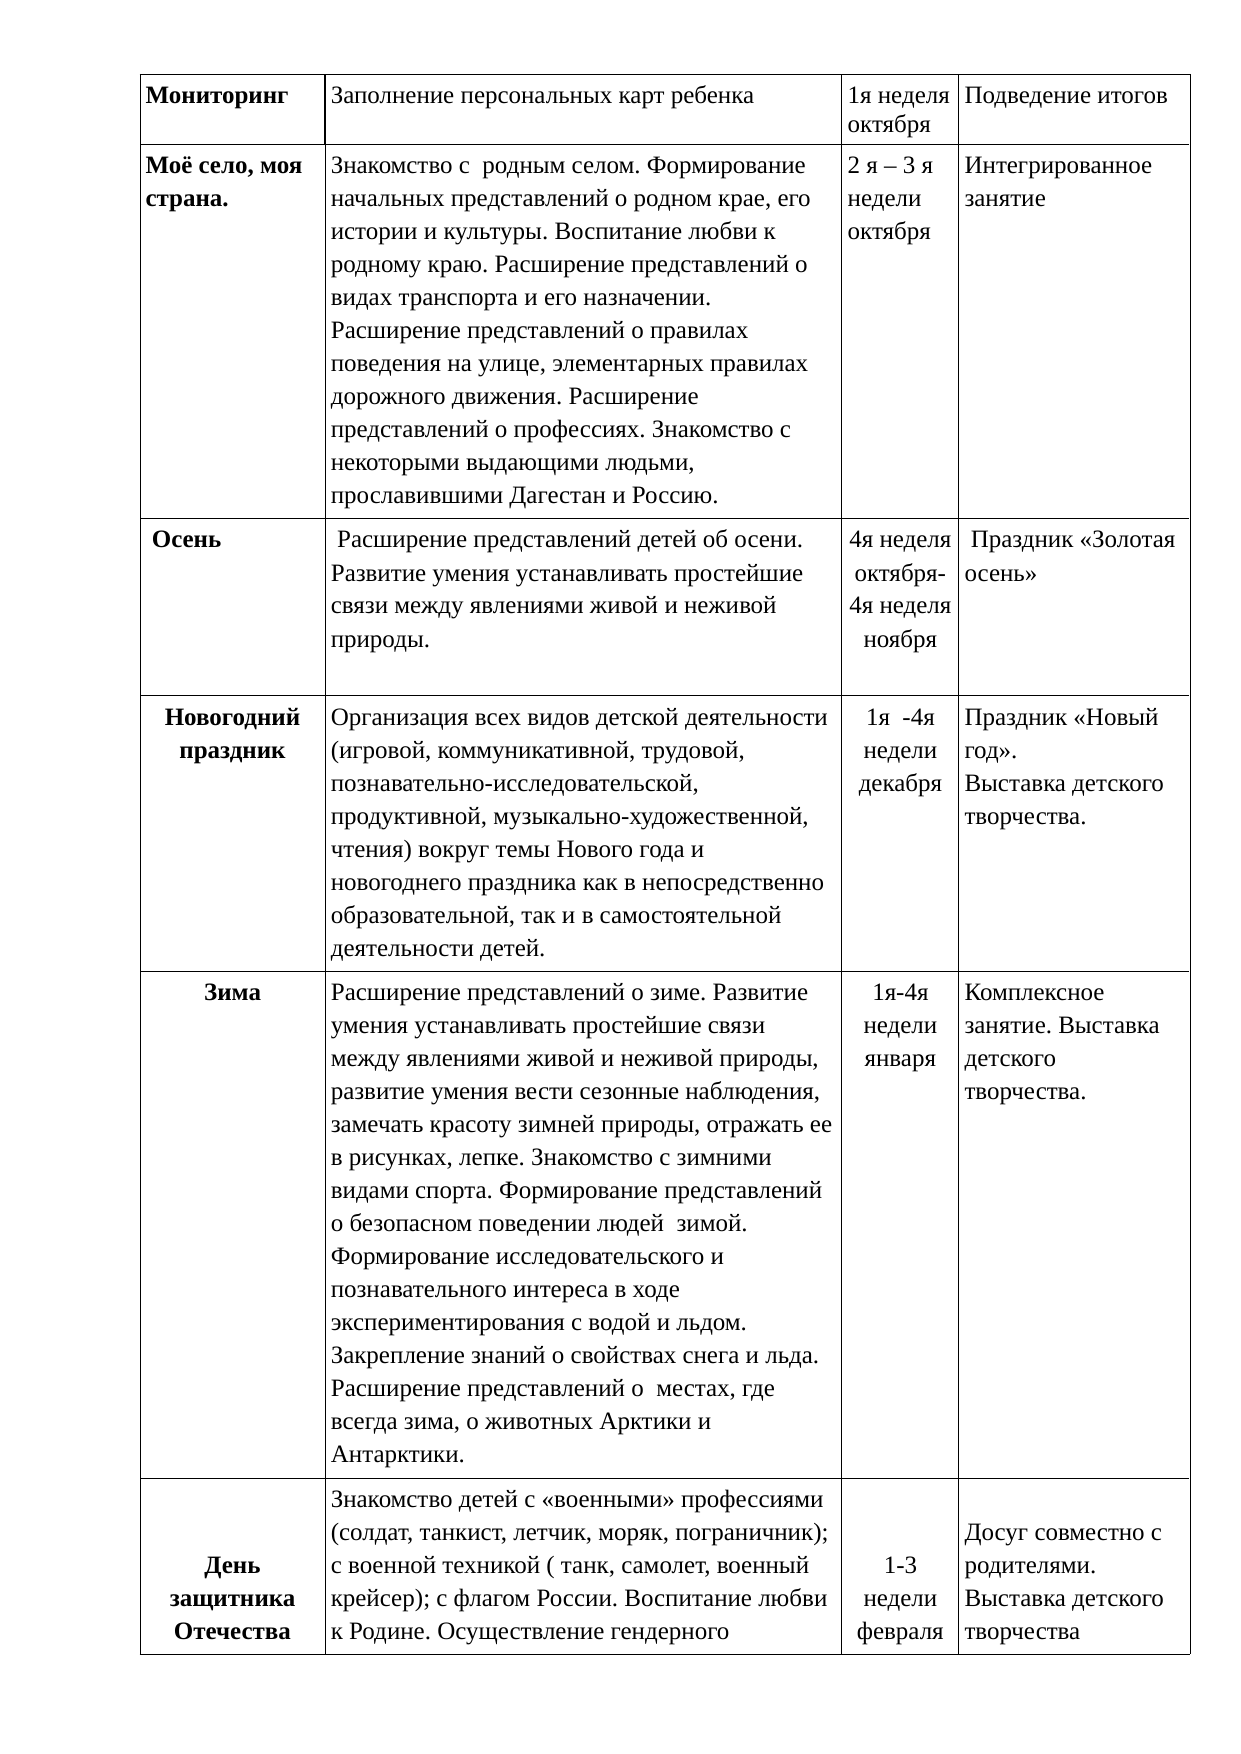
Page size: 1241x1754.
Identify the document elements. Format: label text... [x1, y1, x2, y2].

table_cell Комплексное занятие. Выставка детского творчества. [959, 971, 1190, 1477]
table_cell Моё село, моя страна. [141, 145, 325, 518]
table_cell Новогодний праздник [141, 696, 325, 971]
table_cell Зима [141, 972, 325, 1477]
table_cell 2 я – 3 я недели октября [842, 145, 958, 518]
table_cell Интегрированное занятие [959, 144, 1190, 518]
table_cell 4я неделя октября-4я неделя ноября [842, 519, 958, 695]
table_cell Праздник «Золотая осень» [959, 518, 1190, 695]
table_cell Организация всех видов детской деятельности (игровой, коммуникативной, трудовой, познавательно-исследовательской, продуктивной, музыкально-художественной, чтения) вокруг темы Нового года и новогоднего праздника как в непосредственно образовательной, так и в самостоятельной деятельности детей. [326, 696, 841, 971]
table_cell Расширение представлений детей об осени. Развитие умения устанавливать простейшие связи между явлениями живой и неживой природы. [326, 519, 841, 695]
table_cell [959, 1478, 1190, 1654]
table_cell Расширение представлений о зиме. Развитие умения устанавливать простейшие связи между явлениями живой и неживой природы, развитие умения вести сезонные наблюдения, замечать красоту зимней природы, отражать ее в рисунках, лепке. Знакомство с зимними видами спорта. Формирование представлений о безопасном поведении людей зимой. Формирование исследовательского и познавательного интереса в ходе экспериментирования с водой и льдом. Закрепление знаний о свойствах снега и льда. Расширение представлений о местах, где всегда зима, о животных Арктики и Антарктики. [326, 972, 841, 1477]
table_cell 1я -4я недели декабря [842, 696, 958, 971]
table_cell 1я неделя октября [842, 75, 958, 144]
table_cell Подведение итогов [959, 75, 1190, 144]
table_cell Мониторинг [141, 75, 324, 144]
table_cell Осень [141, 519, 325, 695]
table_cell Праздник «Новый год». Выставка детского творчества. [959, 695, 1190, 971]
table_cell 1-3 недели февраля [842, 1479, 958, 1654]
table_cell Заполнение персональных карт ребенка [326, 75, 841, 144]
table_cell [141, 1479, 325, 1654]
table_cell Знакомство с родным селом. Формирование начальных представлений о родном крае, его истории и культуры. Воспитание любви к родному краю. Расширение представлений о видах транспорта и его назначении. Расширение представлений о правилах поведения на улице, элементарных правилах дорожного движения. Расширение представлений о профессиях. Знакомство с некоторыми выдающими людьми, прославившими Дагестан и Россию. [326, 145, 841, 518]
table_cell 1я-4я недели января [842, 972, 958, 1477]
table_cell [326, 1479, 841, 1654]
